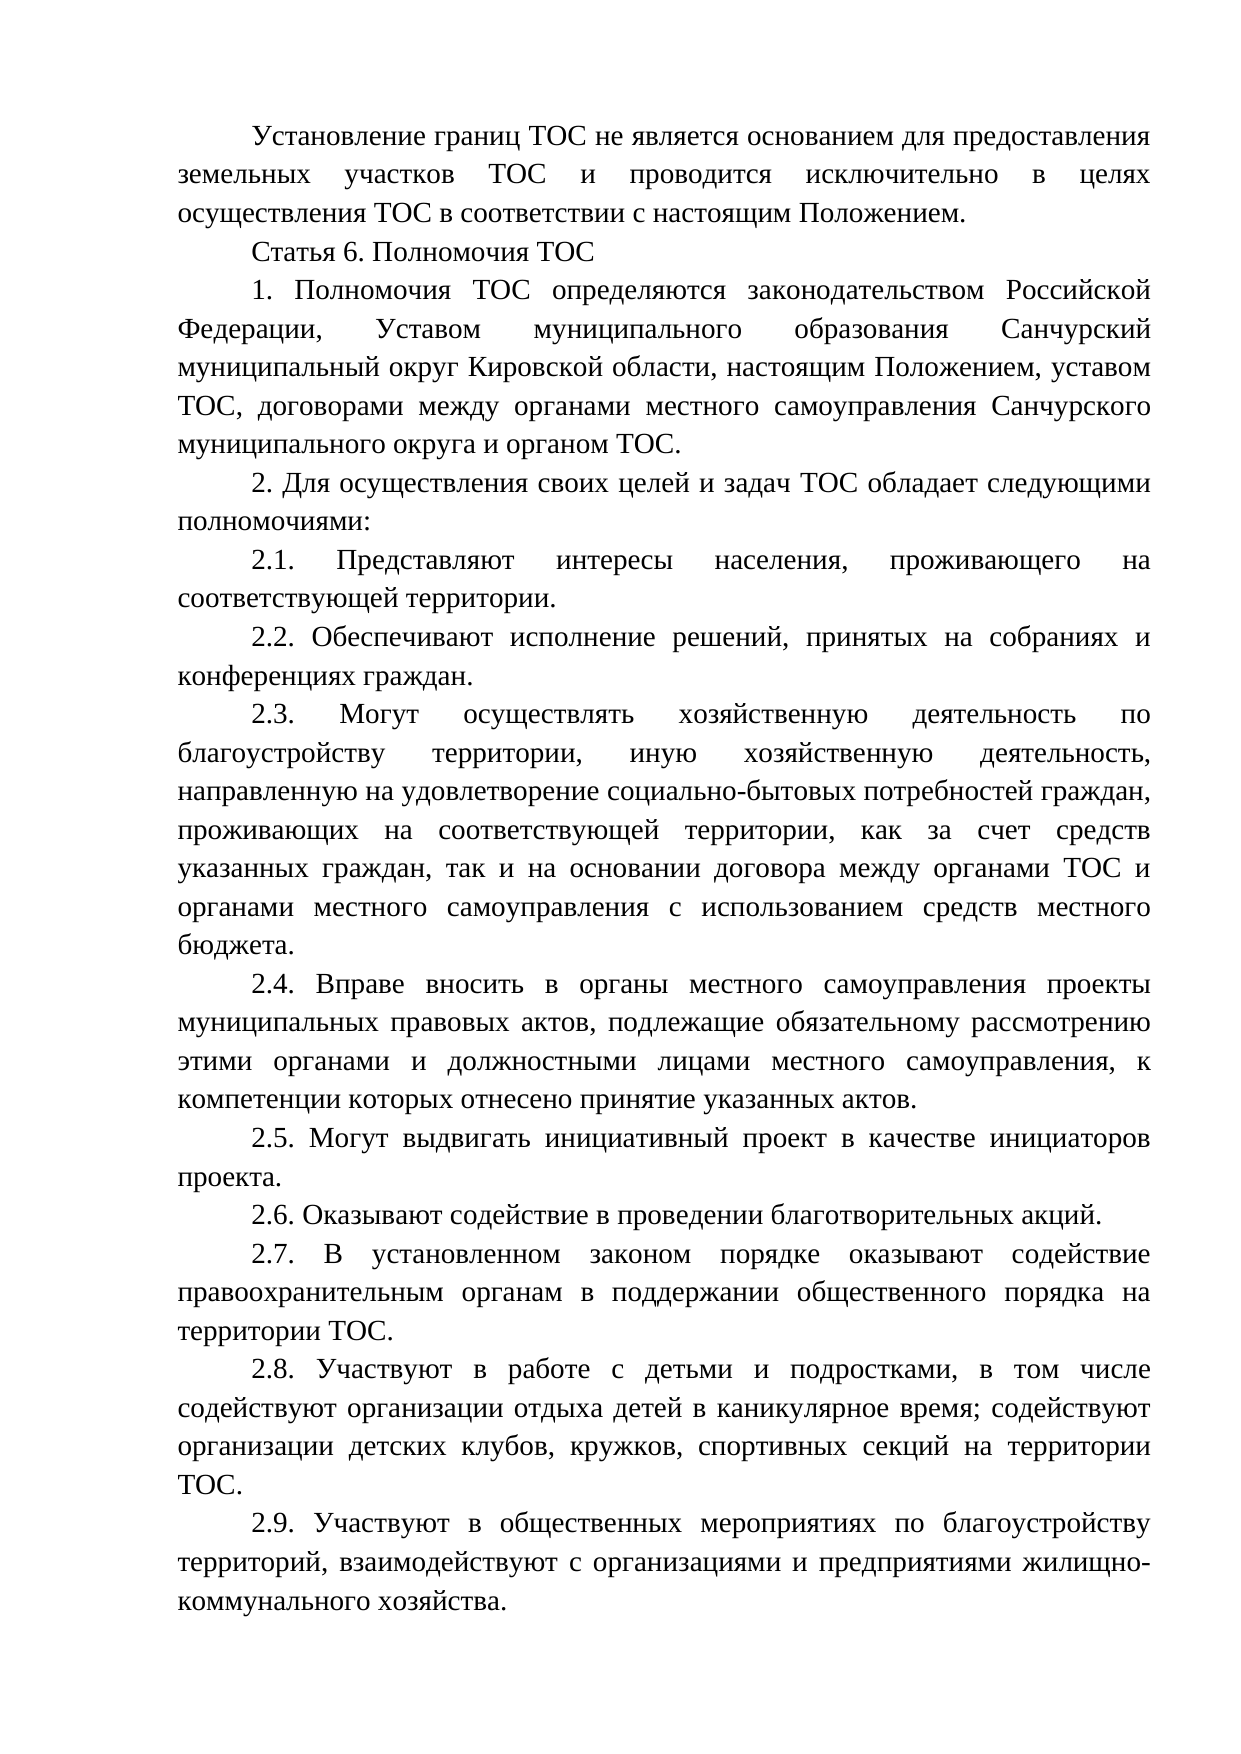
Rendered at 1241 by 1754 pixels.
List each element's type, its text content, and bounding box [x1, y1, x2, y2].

text 2.9. Участвуют в общественных мероприятиях по благоустройству территорий, взаимодействуют с организациями и предприятиями жилищно-коммунального хозяйства. [177, 1506, 1152, 1616]
text 2.7. В установленном законом порядке оказывают содействие правоохранительным органам в поддержании общественного порядка на территории ТОС. [177, 1236, 1152, 1346]
text 2.2. Обеспечивают исполнение решений, принятых на собраниях и конференциях граждан. [177, 619, 1152, 691]
text 2.5. Могут выдвигать инициативный проект в качестве инициаторов проекта. [177, 1120, 1152, 1192]
text 2.3. Могут осуществлять хозяйственную деятельность по благоустройству территории, иную хозяйственную деятельность, направленную на удовлетворение социально-бытовых потребностей граждан, проживающих на соответствующей территории, как за счет средств указанных граждан, так и на основании договора между органами ТОС и органами местного самоуправления с использованием средств местного бюджета. [177, 696, 1152, 961]
text 2.8. Участвуют в работе с детьми и подростками, в том числе содействуют организации отдыха детей в каникулярное время; содействуют организации детских клубов, кружков, спортивных секций на территории ТОС. [177, 1351, 1152, 1501]
text Статья 6. Полномочия ТОС [177, 234, 1152, 267]
text 2.4. Вправе вносить в органы местного самоуправления проекты муниципальных правовых актов, подлежащие обязательному рассмотрению этими органами и должностными лицами местного самоуправления, к компетенции которых отнесено принятие указанных актов. [177, 966, 1152, 1115]
text 2. Для осуществления своих целей и задач ТОС обладает следующими полномочиями: [177, 465, 1152, 537]
text Установление границ ТОС не является основанием для предоставления земельных участков ТОС и проводится исключительно в целях осуществления ТОС в соответствии с настоящим Положением. [177, 118, 1152, 229]
text 2.6. Оказывают содействие в проведении благотворительных акций. [177, 1197, 1152, 1231]
text 2.1. Представляют интересы населения, проживающего на соответствующей территории. [177, 542, 1152, 614]
text 1. Полномочия ТОС определяются законодательством Российской Федерации, Уставом муниципального образования Санчурский муниципальный округ Кировской области, настоящим Положением, уставом ТОС, договорами между органами местного самоуправления Санчурского муниципального округа и органом ТОС. [177, 272, 1152, 460]
